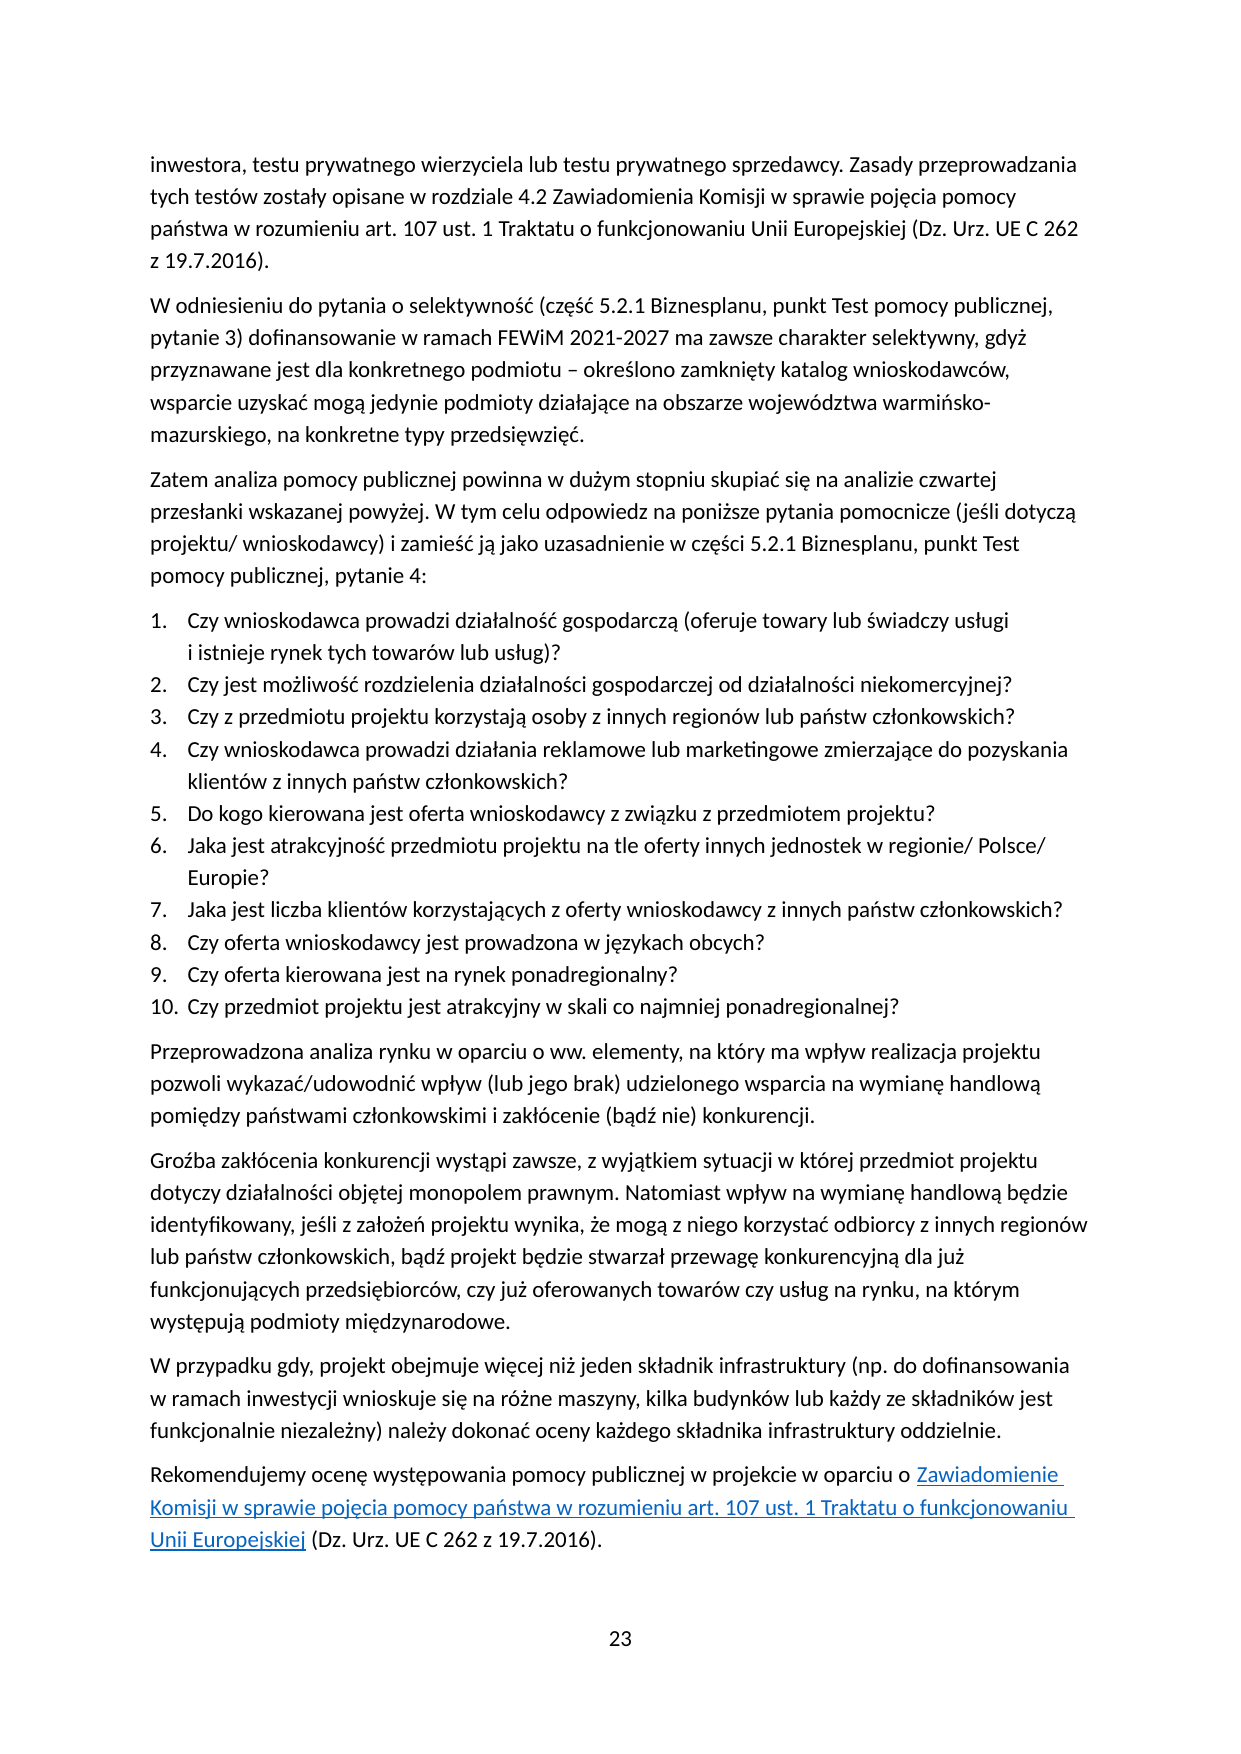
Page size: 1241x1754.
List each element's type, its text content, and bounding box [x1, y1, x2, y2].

text Rekomendujemy ocenę występowania pomocy publicznej w projekcie w oparciu o Zawiadomienie Komisji w sprawie pojęcia pomocy państwa w rozumieniu art. 107 ust. 1 Traktatu o funkcjonowaniu Unii Europejskiej (Dz. Urz. UE C 262 z 19.7.2016). [150, 1461, 1090, 1553]
list Czy z przedmiotu projektu korzystają osoby z innych regionów lub państw członkowskich? [150, 702, 1090, 731]
text Zatem analiza pomocy publicznej powinna w dużym stopniu skupiać się na analizie czwartej przesłanki wskazanej powyżej. W tym celu odpowiedz na poniższe pytania pomocnicze (jeśli dotyczą projektu/ wnioskodawcy) i zamieść ją jako uzasadnienie w części 5.2.1 Biznesplanu, punkt Test pomocy publicznej, pytanie 4: [150, 465, 1090, 589]
list Czy oferta wnioskodawcy jest prowadzona w językach obcych? [150, 928, 1090, 956]
list Jaka jest liczba klientów korzystających z oferty wnioskodawcy z innych państw członkowskich? [150, 896, 1090, 924]
list Czy przedmiot projektu jest atrakcyjny w skali co najmniej ponadregionalnej? [150, 992, 1090, 1020]
text W odniesieniu do pytania o selektywność (część 5.2.1 Biznesplanu, punkt Test pomocy publicznej, pytanie 3) dofinansowanie w ramach FEWiM 2021-2027 ma zawsze charakter selektywny, gdyż przyznawane jest dla konkretnego podmiotu – określono zamknięty katalog wnioskodawców, wsparcie uzyskać mogą jedynie podmioty działające na obszarze województwa warmińsko-mazurskiego, na konkretne typy przedsięwzięć. [150, 291, 1090, 448]
text Groźba zakłócenia konkurencji wystąpi zawsze, z wyjątkiem sytuacji w której przedmiot projektu dotyczy działalności objętej monopolem prawnym. Natomiast wpływ na wymianę handlową będzie identyfikowany, jeśli z założeń projektu wynika, że mogą z niego korzystać odbiorcy z innych regionów lub państw członkowskich, bądź projekt będzie stwarzał przewagę konkurencyjną dla już funkcjonujących przedsiębiorców, czy już oferowanych towarów czy usług na rynku, na którym występują podmioty międzynarodowe. [150, 1146, 1090, 1335]
list Jaka jest atrakcyjność przedmiotu projektu na tle oferty innych jednostek w regionie/ Polsce/ Europie? [150, 831, 1090, 891]
text W przypadku gdy, projekt obejmuje więcej niż jeden składnik infrastruktury (np. do dofinansowania w ramach inwestycji wnioskuje się na różne maszyny, kilka budynków lub każdy ze składników jest funkcjonalnie niezależny) należy dokonać oceny każdego składnika infrastruktury oddzielnie. [150, 1352, 1090, 1444]
text Przeprowadzona analiza rynku w oparciu o ww. elementy, na który ma wpływ realizacja projektu pozwoli wykazać/udowodnić wpływ (lub jego brak) udzielonego wsparcia na wymianę handlową pomiędzy państwami członkowskimi i zakłócenie (bądź nie) konkurencji. [150, 1037, 1090, 1129]
list Czy wnioskodawca prowadzi działalność gospodarczą (oferuje towary lub świadczy usługi i istnieje rynek tych towarów lub usług)? [150, 606, 1090, 666]
list Czy jest możliwość rozdzielenia działalności gospodarczej od działalności niekomercyjnej? [150, 670, 1090, 698]
list Czy wnioskodawca prowadzi działania reklamowe lub marketingowe zmierzające do pozyskania klientów z innych państw członkowskich? [150, 735, 1090, 795]
list Czy oferta kierowana jest na rynek ponadregionalny? [150, 960, 1090, 988]
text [150, 150, 1090, 274]
list Do kogo kierowana jest oferta wnioskodawcy z związku z przedmiotem projektu? [150, 799, 1090, 827]
